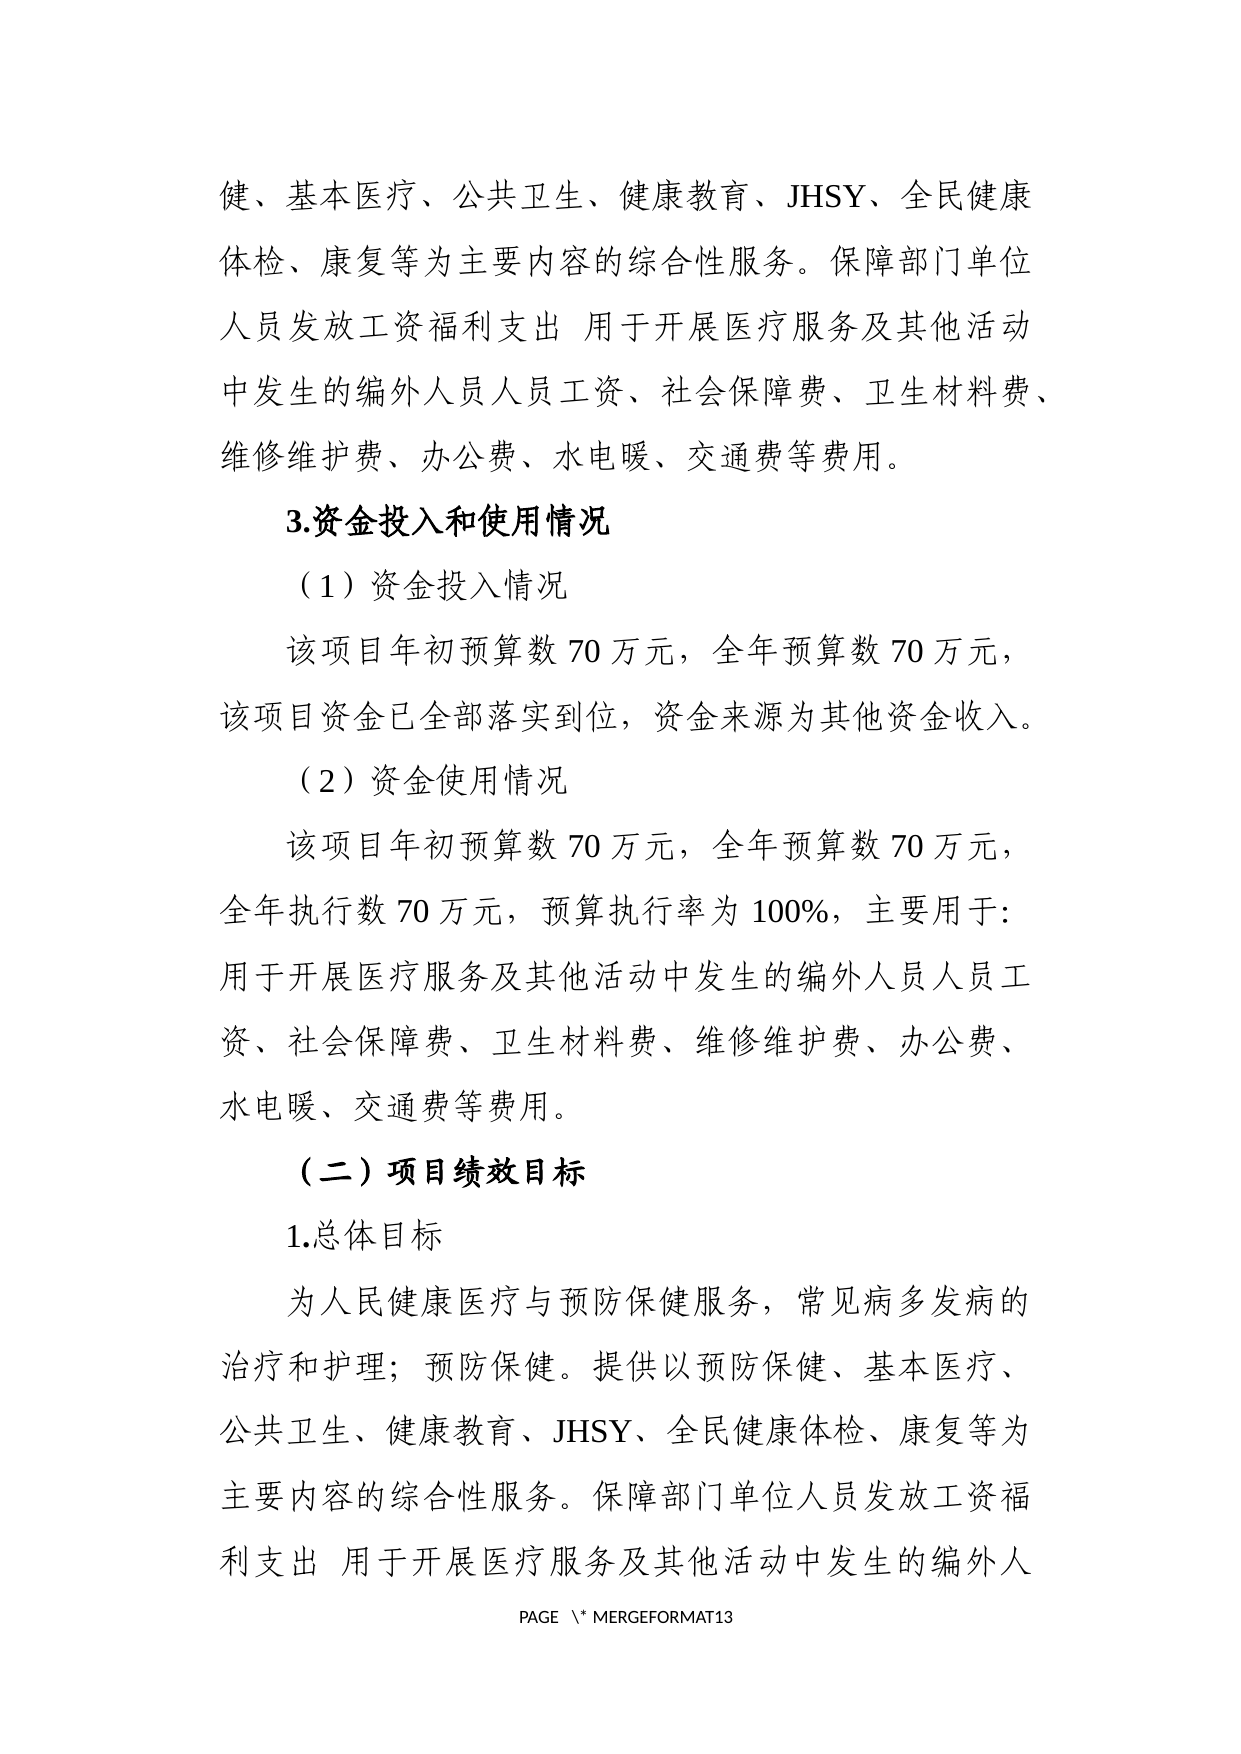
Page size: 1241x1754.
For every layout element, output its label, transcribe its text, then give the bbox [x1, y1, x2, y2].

text （二）项目绩效目标 [218, 1137, 1033, 1202]
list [218, 1267, 1033, 1592]
text 3.资金投入和使用情况 [218, 487, 1033, 552]
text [218, 162, 1033, 487]
text 该项目年初预算数70万元，全年预算数70万元，全年执行数70万元，预算执行率为100%，主要用于：用于开展医疗服务及其他活动中发生的编外人员人员工资、社会保障费、卫生材料费、维修维护费、办公费、水电暖、交通费等费用。 [218, 812, 1033, 1137]
text （1）资金投入情况 [218, 552, 1033, 617]
text 1.总体目标 [218, 1202, 1033, 1267]
text 该项目年初预算数70万元，全年预算数70万元，该项目资金已全部落实到位，资金来源为其他资金收入。 [218, 617, 1033, 747]
text （2）资金使用情况 [218, 747, 1033, 812]
